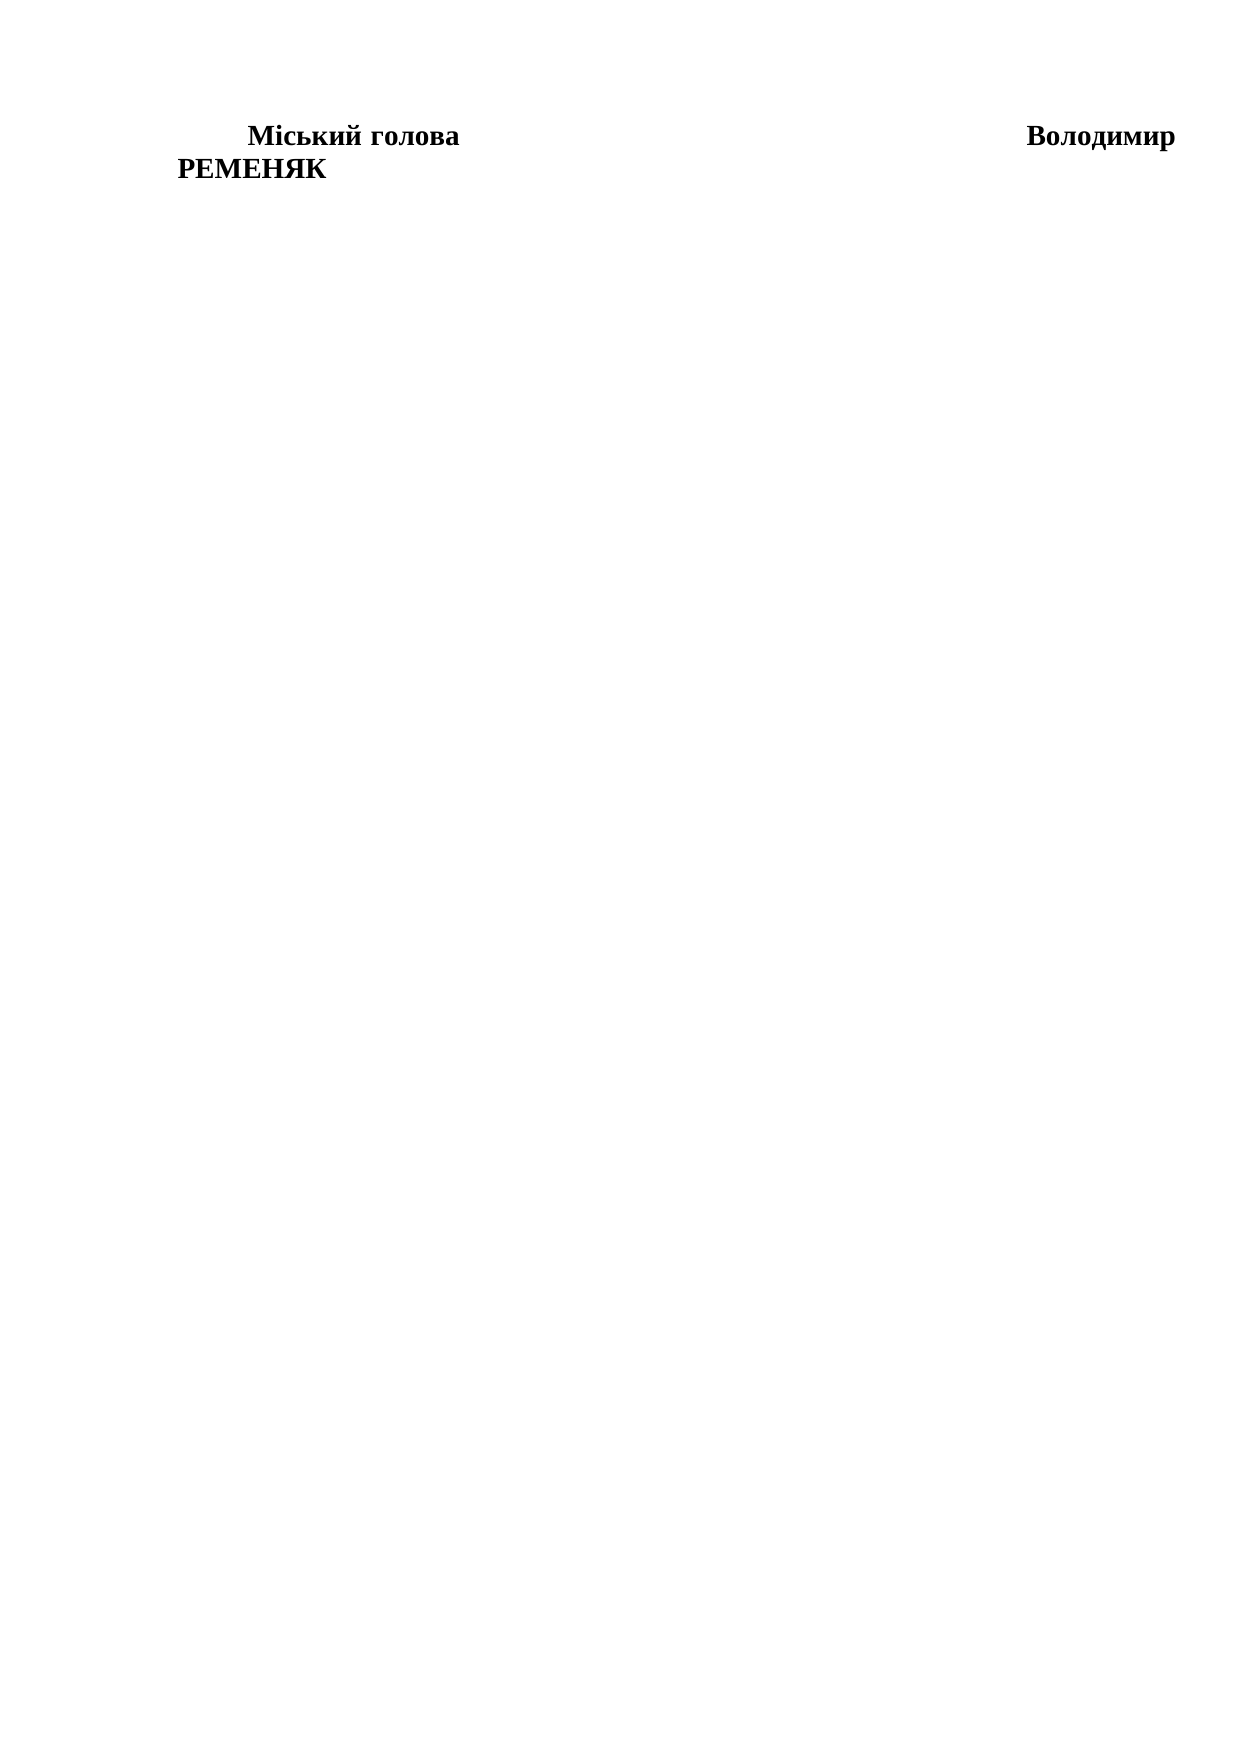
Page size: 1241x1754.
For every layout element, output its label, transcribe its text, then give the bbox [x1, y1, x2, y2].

text Міський голова Володимир РЕМЕНЯК [177, 118, 1181, 185]
